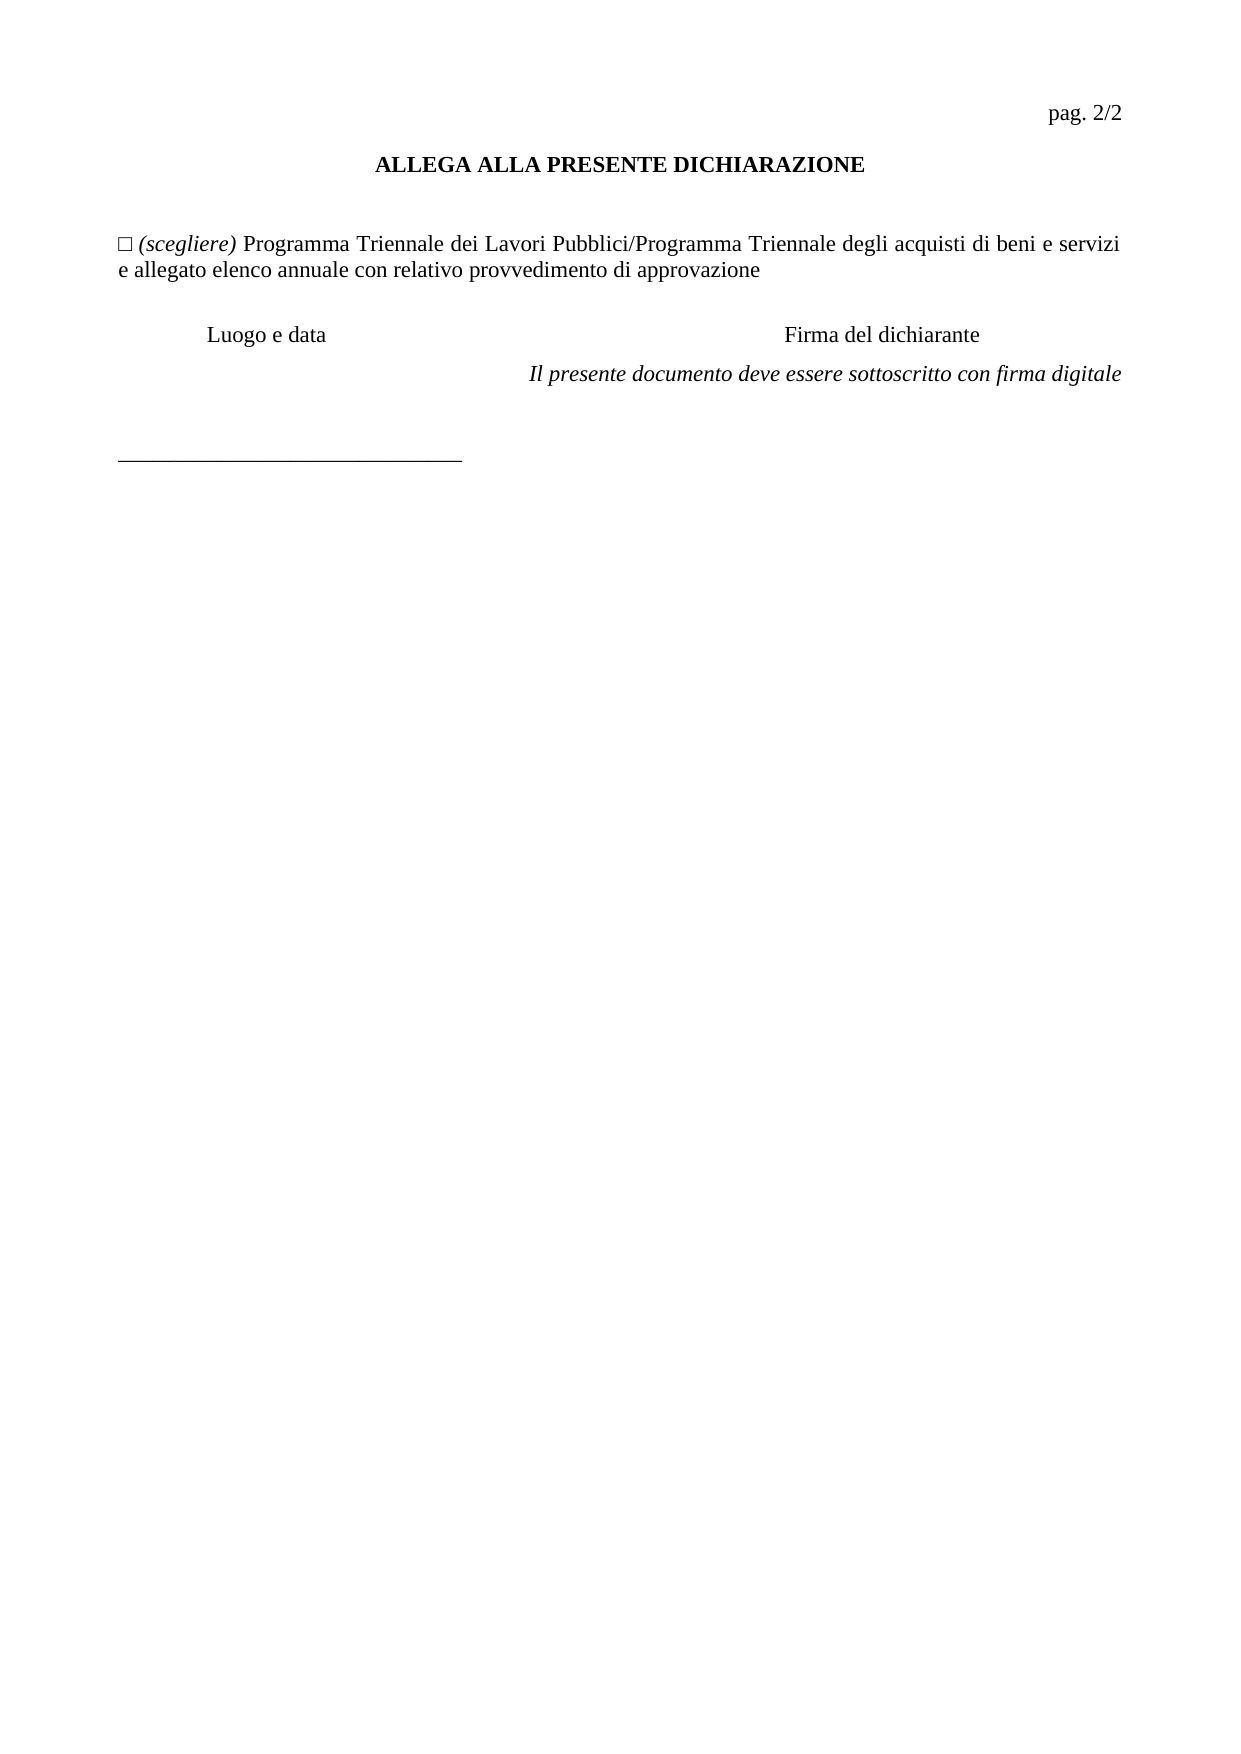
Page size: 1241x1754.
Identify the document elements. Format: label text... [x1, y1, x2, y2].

text Luogo e data Firma del dichiarante [118, 321, 1122, 348]
text ALLEGA ALLA PRESENTE DICHIARAZIONE [118, 151, 1122, 177]
text □ (scegliere) Programma Triennale dei Lavori Pubblici/Programma Triennale degli acquisti di beni e servizi e allegato elenco annuale con relativo provvedimento di approvazione [118, 230, 1122, 282]
text ______________________________ [118, 438, 1122, 464]
text Il presente documento deve essere sottoscritto con firma digitale [118, 360, 1122, 386]
